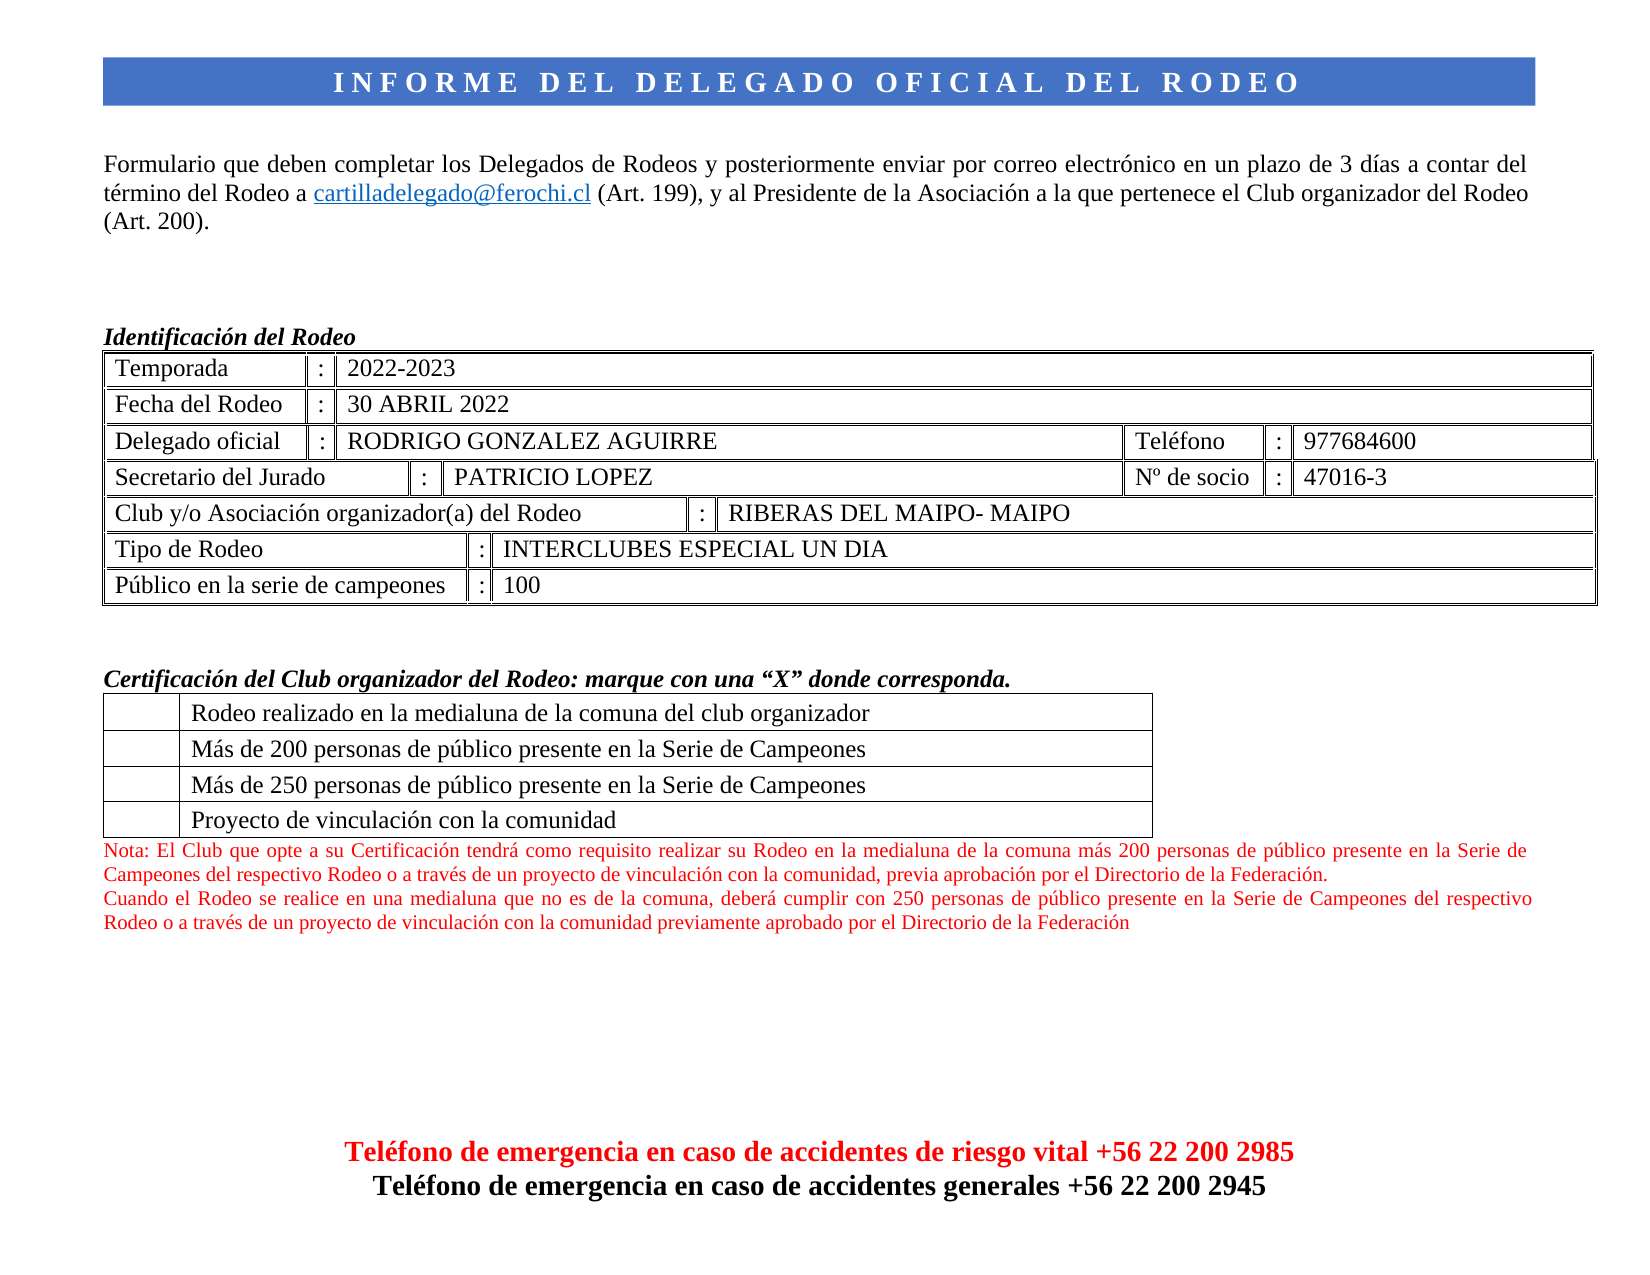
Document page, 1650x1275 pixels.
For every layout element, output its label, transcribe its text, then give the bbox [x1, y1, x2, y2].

table_cell PATRICIO LOPEZ [444, 462, 1122, 495]
table_cell : [411, 462, 441, 495]
table_cell : [689, 498, 715, 531]
table_cell Teléfono [1125, 426, 1263, 459]
table_cell Nº de socio [1125, 462, 1263, 495]
table_cell 100 [492, 567, 1596, 603]
table_cell Fecha del Rodeo [103, 386, 306, 423]
table_cell Proyecto de vinculación con la comunidad [180, 802, 1152, 837]
table_cell 977684600 [1294, 426, 1591, 459]
table_header Temporada [105, 354, 306, 386]
table_cell 47016-3 [1294, 459, 1596, 495]
text Identificación del Rodeo [103, 322, 1536, 350]
table_cell : [309, 426, 334, 459]
table_header : [306, 351, 336, 386]
table_cell : [1266, 462, 1291, 495]
text Formulario que deben completar los Delegados de Rodeos y posteriormente enviar por correo electrónico en un plazo de 3 días a contar del término del Rodeo a cartilladelegado@ferochi.cl (Art. 199), y al Presidente de la Asociación a la que pertenece el Club organizador del Rodeo (Art. 200). [103, 149, 1530, 235]
table_header Rodeo realizado en la medialuna de la comuna del club organizador [180, 694, 1152, 730]
table_header [104, 694, 179, 730]
table_cell Más de 200 personas de público presente en la Serie de Campeones [180, 731, 1152, 766]
table_cell : [467, 567, 492, 603]
table_cell 30 ABRIL 2022 [337, 390, 1591, 423]
text Certificación del Club organizador del Rodeo: marque con una “X” donde corresponda. [103, 664, 1536, 693]
table_cell RIBERAS DEL MAIPO- MAIPO [717, 495, 1596, 531]
table_cell [104, 767, 179, 801]
table_cell [104, 731, 179, 766]
table_cell Secretario del Jurado [105, 459, 408, 495]
table_cell Público en la serie de campeones [103, 567, 467, 603]
table_cell Delegado oficial [105, 423, 306, 459]
table_cell : [308, 390, 334, 423]
table_cell INTERCLUBES ESPECIAL UN DIA [492, 531, 1596, 567]
table_cell Más de 250 personas de público presente en la Serie de Campeones [180, 767, 1152, 801]
table_cell : [469, 534, 490, 567]
table_header 2022-2023 [336, 354, 1592, 386]
table_cell [104, 802, 179, 837]
text Nota: El Club que opte a su Certificación tendrá como requisito realizar su Rodeo en la medialuna de la comuna más 200 personas de público presente en la Serie de Campeones del respectivo Rodeo o a través de un proyecto de vinculación con la comunidad, previa aprobación por el Directorio de la Federación. [103, 838, 1530, 886]
table_cell RODRIGO GONZALEZ AGUIRRE [337, 426, 1122, 459]
table_cell Tipo de Rodeo [103, 531, 467, 567]
table_cell : [1266, 426, 1291, 459]
text Cuando el Rodeo se realice en una medialuna que no es de la comuna, deberá cumplir con 250 personas de público presente en la Serie de Campeones del respectivo Rodeo o a través de un proyecto de vinculación con la comunidad previamente aprobado por el Directorio de la Federación [103, 886, 1536, 934]
table_cell Club y/o Asociación organizador(a) del Rodeo [103, 495, 687, 531]
